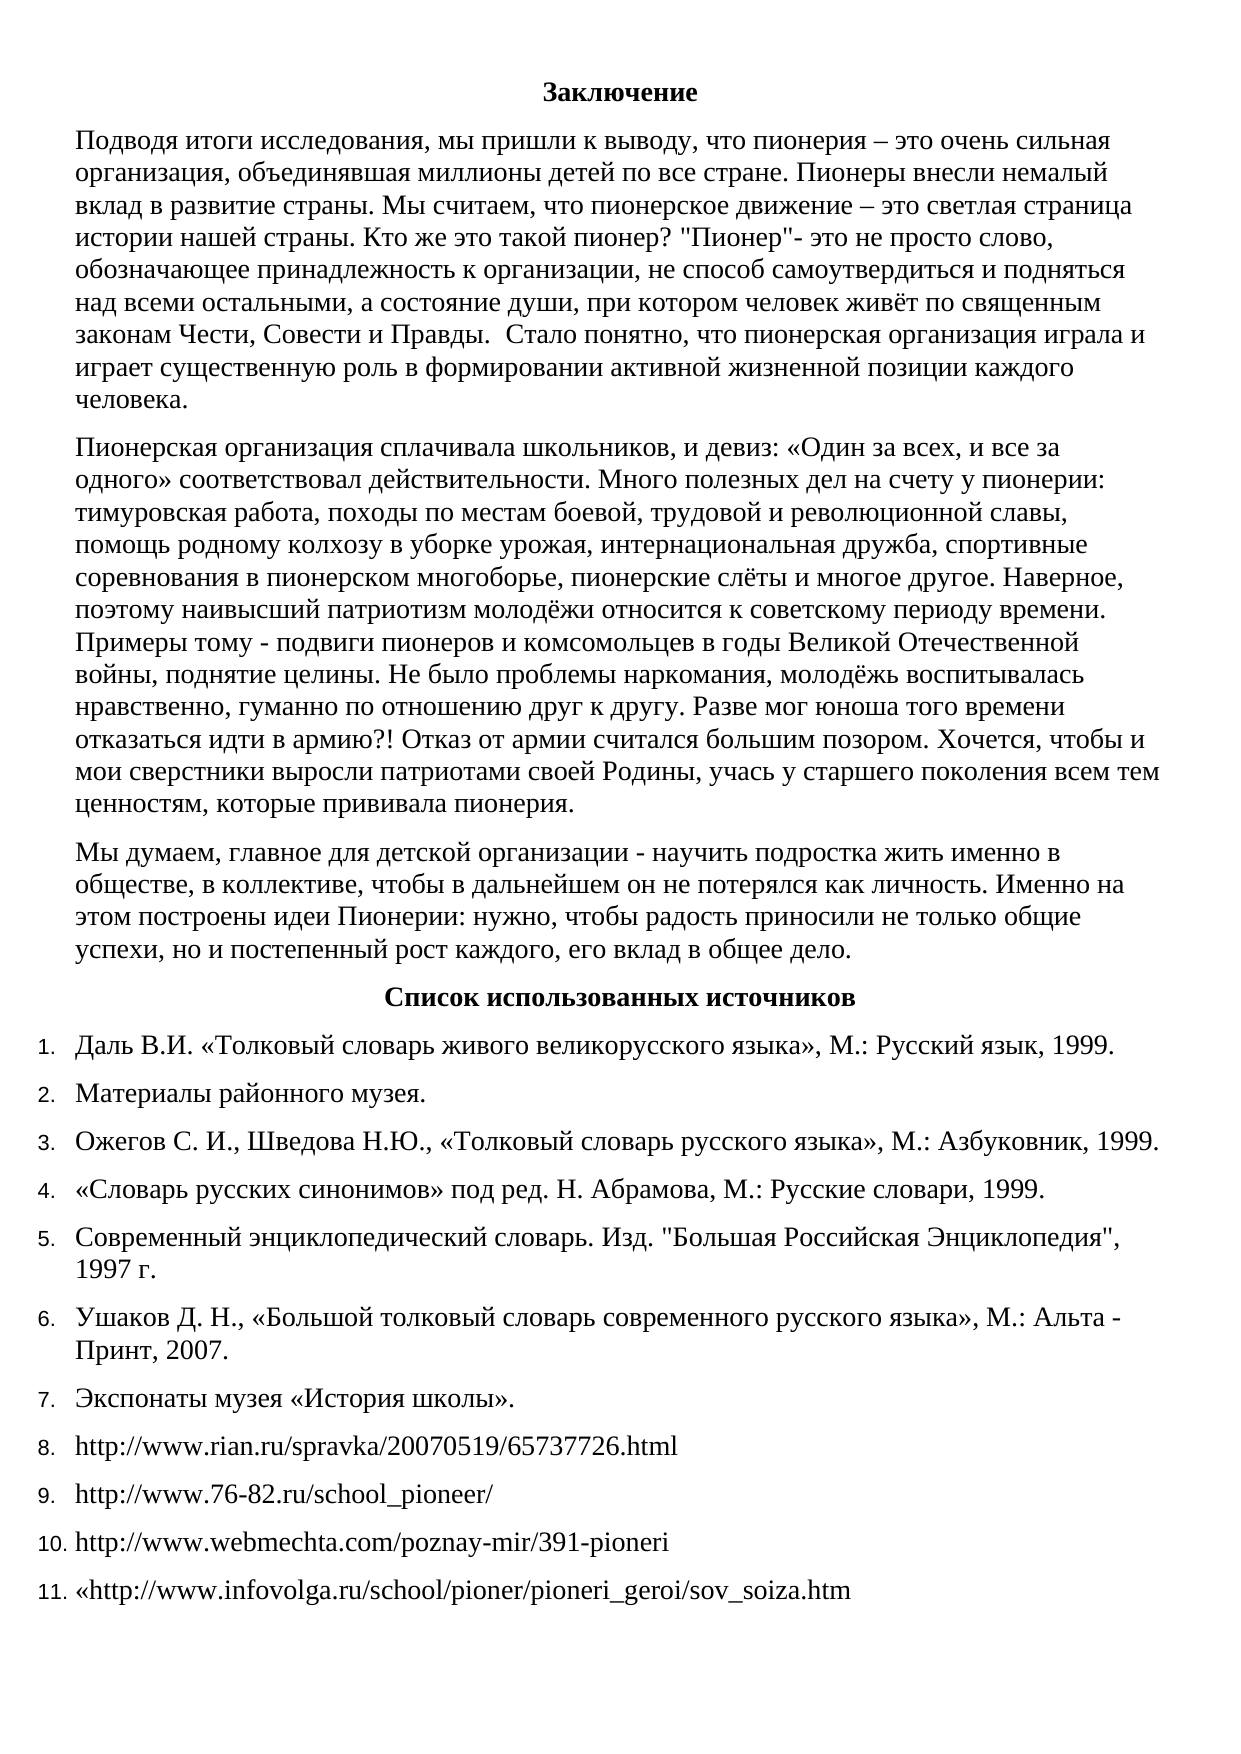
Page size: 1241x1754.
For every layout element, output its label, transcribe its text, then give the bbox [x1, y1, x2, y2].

list «Словарь русских синонимов» под ред. Н. Абрамова, М.: Русские словари, 1999. [37, 1172, 1165, 1204]
list http://www.76-82.ru/school_pioneer/ [37, 1477, 1165, 1509]
list http://www.webmechta.com/poznay-mir/391-pioneri [37, 1525, 1165, 1557]
list Ушаков Д. Н., «Большой толковый словарь современного русского языка», М.: Альта - Принт, 2007. [37, 1300, 1165, 1365]
text Пионерская организация сплачивала школьников, и девиз: «Один за всех, и все за одного» соответствовал действительности. Много полезных дел на счету у пионерии: тимуровская работа, походы по местам боевой, трудовой и революционной славы, помощь родному колхозу в уборке урожая, интернациональная дружба, спортивные соревнования в пионерском многоборье, пионерские слёты и многое другое. Наверное, поэтому наивысший патриотизм молодёжи относится к советскому периоду времени. Примеры тому - подвиги пионеров и комсомольцев в годы Великой Отечественной войны, поднятие целины. Не было проблемы наркомания, молодёжь воспитывалась нравственно, гуманно по отношению друг к другу. Разве мог юноша того времени отказаться идти в армию?! Отказ от армии считался большим позором. Хочется, чтобы и мои сверстники выросли патриотами своей Родины, учась у старшего поколения всем тем ценностям, которые прививала пионерия. [75, 430, 1165, 819]
text Список использованных источников [75, 980, 1165, 1012]
list «http://www.infovolga.ru/school/pioner/pioneri_geroi/sov_soiza.htm [37, 1573, 1165, 1605]
list Современный энциклопедический словарь. Изд. "Большая Российская Энциклопедия", 1997 г. [37, 1220, 1165, 1285]
list http://www.rian.ru/spravka/20070519/65737726.html [37, 1429, 1165, 1461]
text Мы думаем, главное для детской организации - научить подростка жить именно в обществе, в коллективе, чтобы в дальнейшем он не потерялся как личность. Именно на этом построены идеи Пионерии: нужно, чтобы радость приносили не только общие успехи, но и постепенный рост каждого, его вклад в общее дело. [75, 834, 1165, 964]
text Заключение [75, 75, 1165, 107]
list Экспонаты музея «История школы». [37, 1381, 1165, 1413]
list Даль В.И. «Толковый словарь живого великорусского языка», М.: Русский язык, 1999. [37, 1028, 1165, 1060]
list Ожегов С. И., Шведова Н.Ю., «Толковый словарь русского языка», М.: Азбуковник, 1999. [37, 1124, 1165, 1156]
list Материалы районного музея. [37, 1076, 1165, 1108]
text Подводя итоги исследования, мы пришли к выводу, что пионерия – это очень сильная организация, объединявшая миллионы детей по все стране. Пионеры внесли немалый вклад в развитие страны. Мы считаем, что пионерское движение – это светлая страница истории нашей страны. Кто же это такой пионер? "Пионер"- это не просто слово, обозначающее принадлежность к организации, не способ самоутвердиться и подняться над всеми остальными, а состояние души, при котором человек живёт по священным законам Чести, Совести и Правды. Стало понятно, что пионерская организация играла и играет существенную роль в формировании активной жизненной позиции каждого человека. [75, 123, 1165, 414]
